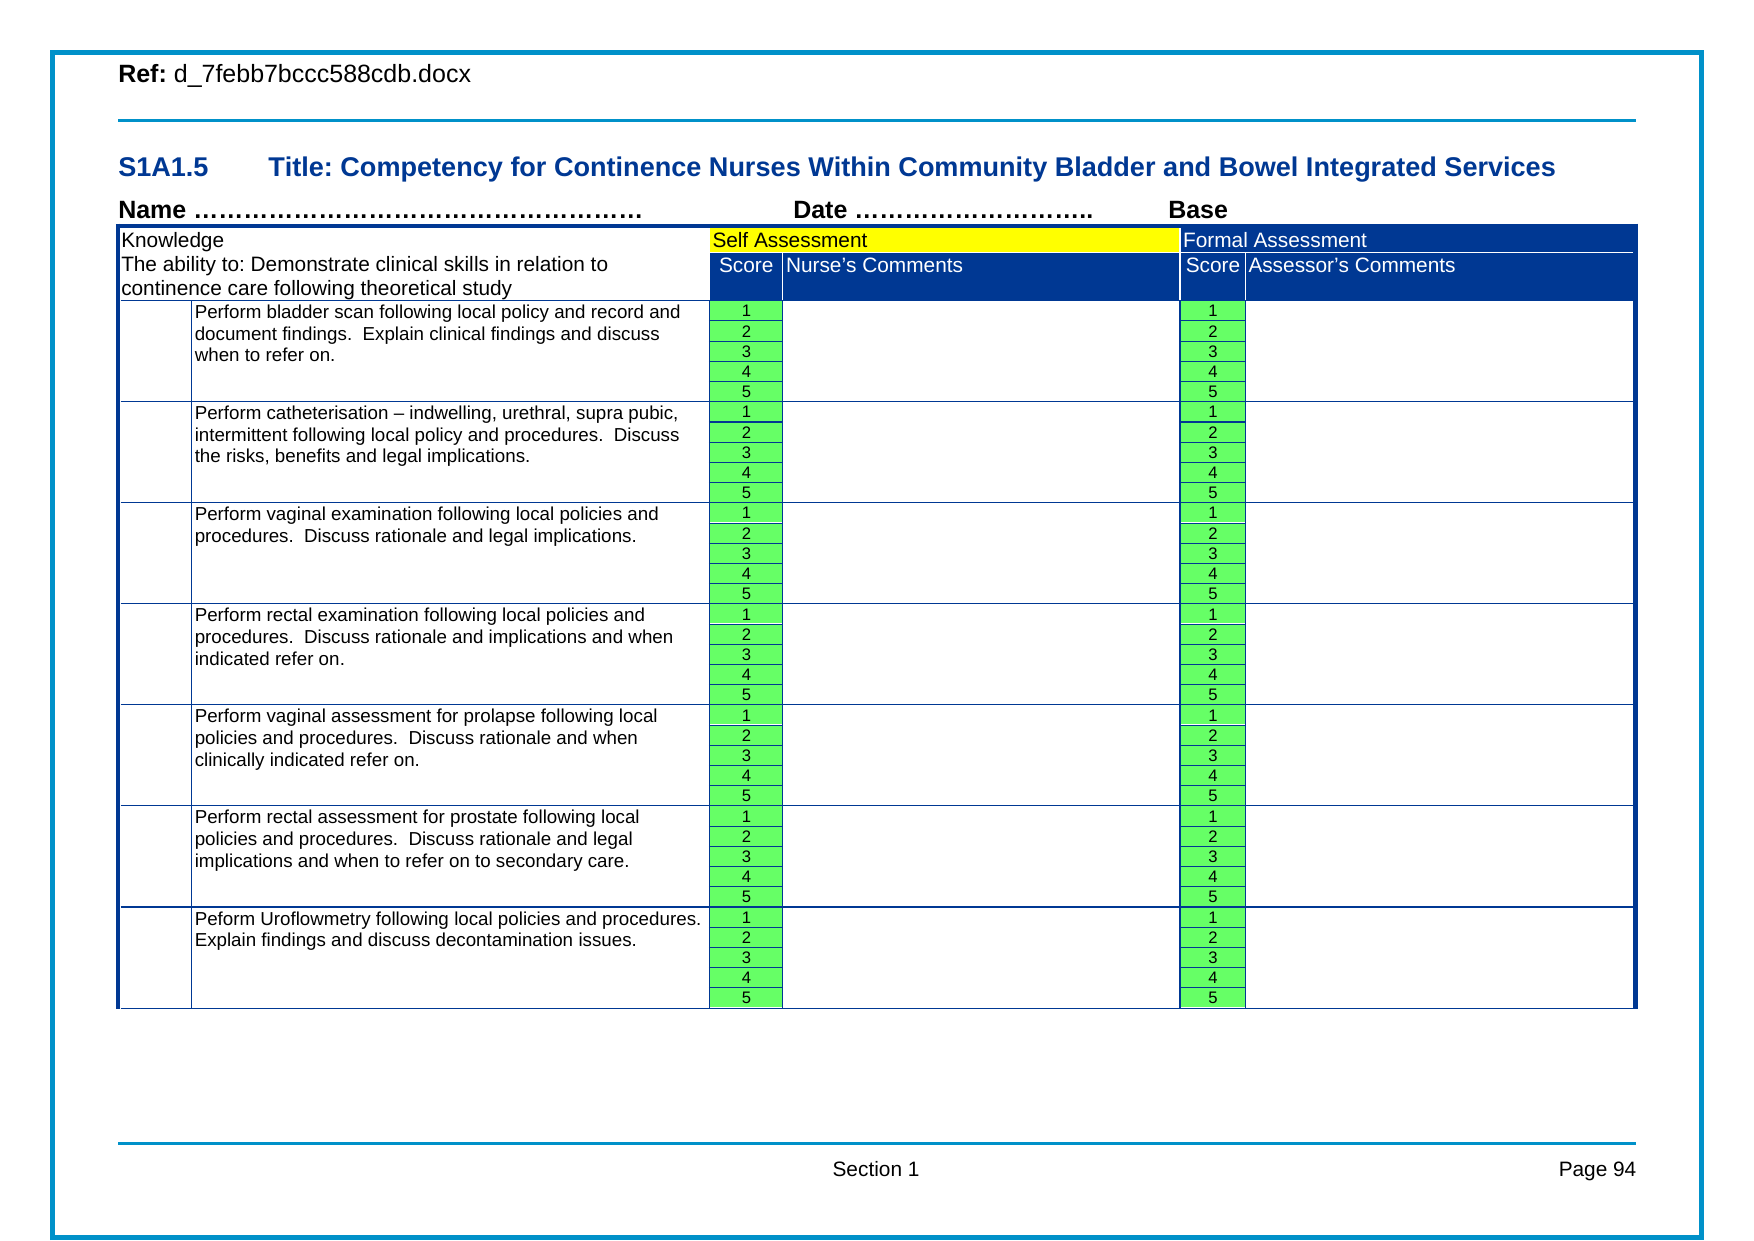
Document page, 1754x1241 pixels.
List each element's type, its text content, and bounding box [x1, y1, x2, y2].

table_cell 1 [710, 301, 782, 320]
table_cell 2 [710, 423, 782, 442]
table_cell [1246, 908, 1633, 1007]
table_cell 2 [1181, 928, 1245, 947]
table_cell 3 [1181, 746, 1245, 765]
table_cell 3 [1181, 948, 1245, 967]
table_cell 5 [1181, 483, 1245, 502]
table_cell 4 [710, 665, 782, 684]
table_cell 4 [710, 766, 782, 785]
table_cell [783, 705, 1179, 805]
table_cell 3 [710, 847, 782, 866]
table_cell [120, 301, 191, 401]
table_cell 5 [1181, 382, 1245, 401]
table_cell 3 [710, 342, 782, 361]
table_cell [120, 907, 191, 1007]
table_cell 2 [1181, 524, 1245, 543]
table_cell 5 [710, 685, 782, 704]
table_cell 2 [1181, 321, 1245, 341]
table_cell [1246, 705, 1633, 805]
table_cell 3 [1181, 443, 1245, 462]
table_cell 2 [1181, 827, 1245, 846]
table_cell 4 [710, 463, 782, 482]
table_cell 1 [1181, 402, 1245, 421]
table_cell 5 [1181, 685, 1245, 704]
table_cell 1 [1181, 503, 1245, 522]
table_cell Peform Uroflowmetry following local policies and procedures. Explain findings and discuss decontamination issues. [192, 908, 709, 1007]
text Name ……………………………………………… Date ……………………….. Base [118, 195, 1636, 223]
table_cell 3 [710, 544, 782, 563]
table_cell 1 [1181, 908, 1245, 927]
table_cell 1 [710, 604, 782, 623]
table_cell 5 [1181, 786, 1245, 805]
table_cell [120, 806, 191, 906]
table_cell [1246, 503, 1633, 603]
table_cell 1 [710, 503, 782, 522]
table_cell 4 [710, 564, 782, 583]
table_cell 2 [710, 726, 782, 745]
table_cell 5 [1181, 584, 1245, 603]
table_cell 5 [710, 584, 782, 603]
table_cell 3 [710, 645, 782, 664]
table_cell [1246, 402, 1633, 502]
table_cell 2 [710, 928, 782, 947]
table_cell 4 [1181, 766, 1245, 785]
table_header Formal Assessment [1181, 228, 1633, 252]
table_cell 5 [710, 483, 782, 502]
table_cell Score [1181, 253, 1245, 300]
table_cell Perform rectal examination following local policies and procedures. Discuss rationale and implications and when indicated refer on. [192, 604, 709, 704]
table_cell 2 [1181, 423, 1245, 442]
table_cell [783, 402, 1179, 502]
table_cell 4 [1181, 463, 1245, 482]
table_cell 3 [710, 746, 782, 765]
table_cell 3 [710, 443, 782, 462]
table_cell [1246, 806, 1633, 906]
table_cell 5 [710, 382, 782, 401]
table_cell 1 [710, 705, 782, 724]
table_cell [1246, 301, 1633, 401]
table_cell 1 [1181, 705, 1245, 724]
table_cell 4 [1181, 867, 1245, 886]
table_cell Perform catheterisation – indwelling, urethral, supra pubic, intermittent following local policy and procedures. Discuss the risks, benefits and legal implications. [192, 402, 709, 502]
table_header Knowledge The ability to: Demonstrate clinical skills in relation to continence care following theoretical study [120, 228, 709, 300]
table_cell 5 [1181, 887, 1245, 906]
table_cell 1 [1181, 806, 1245, 826]
table_cell 2 [710, 524, 782, 543]
table_cell 3 [1181, 847, 1245, 866]
table_cell 2 [710, 625, 782, 644]
table_cell Perform vaginal examination following local policies and procedures. Discuss rationale and legal implications. [192, 503, 709, 603]
text Title: Competency for Continence Nurses Within Community Bladder and Bowel Integrated Services [118, 151, 1636, 182]
table_cell 4 [1181, 362, 1245, 381]
table_cell 1 [1181, 604, 1245, 623]
table_cell [120, 402, 191, 502]
table_cell [783, 604, 1179, 704]
table_cell 5 [710, 988, 782, 1007]
table_cell [1246, 604, 1633, 704]
table_cell 2 [710, 827, 782, 846]
table_cell 5 [710, 887, 782, 906]
table_cell [120, 705, 191, 805]
table_cell 4 [710, 867, 782, 886]
table_cell 3 [1181, 645, 1245, 664]
table_cell [783, 806, 1179, 906]
table_cell 2 [1181, 625, 1245, 644]
table_cell Perform rectal assessment for prostate following local policies and procedures. Discuss rationale and legal implications and when to refer on to secondary care. [192, 806, 709, 906]
table_cell [120, 503, 191, 603]
table_cell Perform vaginal assessment for prolapse following local policies and procedures. Discuss rationale and when clinically indicated refer on. [192, 705, 709, 805]
table_header Self Assessment [710, 228, 1179, 252]
table_cell Score [710, 253, 782, 300]
table_cell 3 [1181, 544, 1245, 563]
table_cell [783, 503, 1179, 603]
table_cell [783, 301, 1179, 401]
table_cell 4 [710, 968, 782, 987]
table_cell 4 [710, 362, 782, 381]
table_cell 5 [1181, 988, 1245, 1007]
table_cell [783, 908, 1179, 1007]
table_cell Nurse’s Comments [783, 253, 1179, 300]
table_cell [120, 604, 191, 704]
table_cell 1 [710, 806, 782, 826]
table_cell 1 [710, 908, 782, 927]
table_cell 2 [710, 321, 782, 341]
table_cell 4 [1181, 564, 1245, 583]
table_cell Assessor’s Comments [1246, 253, 1633, 300]
table_cell 1 [710, 402, 782, 421]
table_cell 3 [1181, 342, 1245, 361]
table_cell Perform bladder scan following local policy and record and document findings. Explain clinical findings and discuss when to refer on. [192, 301, 709, 401]
table_cell 4 [1181, 665, 1245, 684]
table_cell 3 [710, 948, 782, 967]
table_cell 2 [1181, 726, 1245, 745]
table_cell 5 [710, 786, 782, 805]
table_cell 4 [1181, 968, 1245, 987]
table_cell 1 [1181, 301, 1245, 320]
